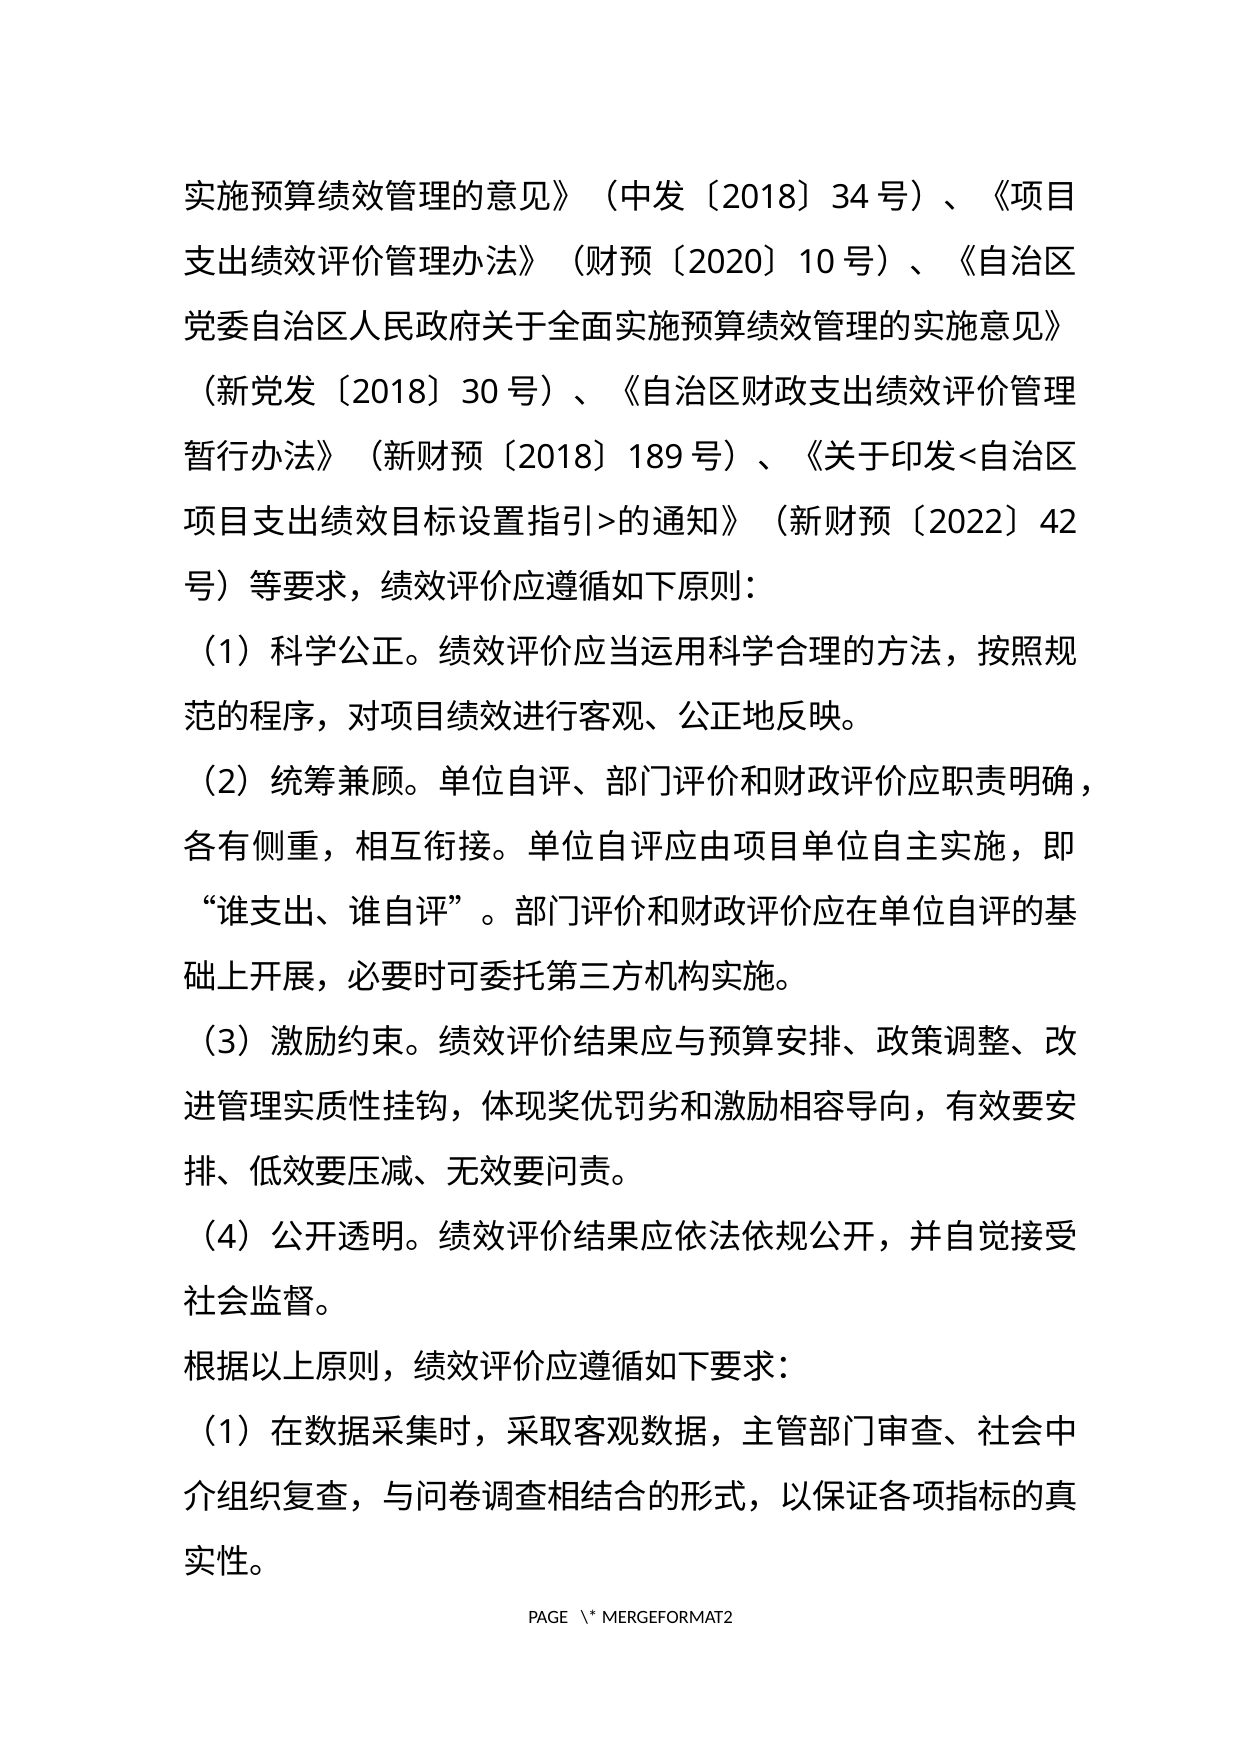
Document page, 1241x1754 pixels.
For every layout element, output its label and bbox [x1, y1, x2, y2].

text [183, 162, 1078, 1592]
